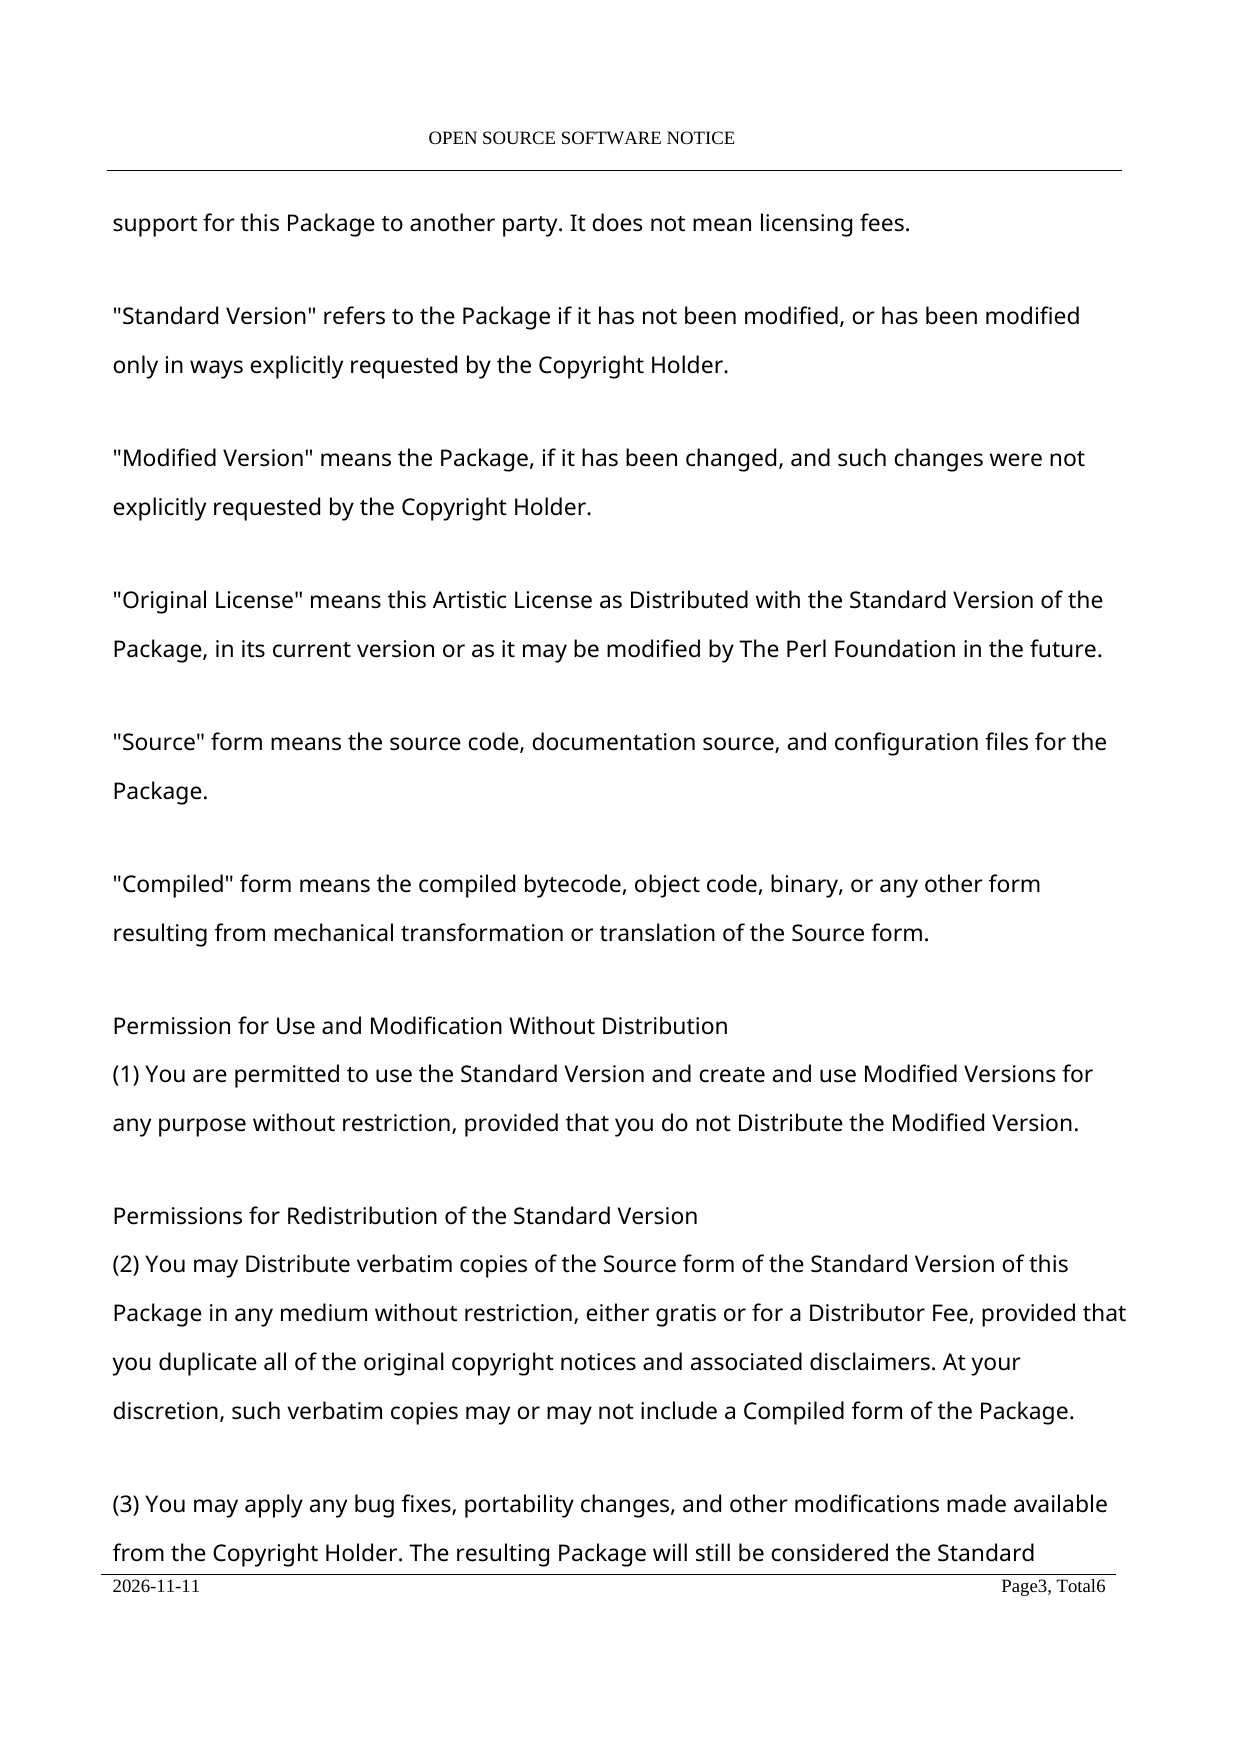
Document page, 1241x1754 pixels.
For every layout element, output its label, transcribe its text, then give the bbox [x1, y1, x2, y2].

text "Standard Version" refers to the Package if it has not been modified, or has been modified only in ways explicitly requested by the Copyright Holder. [112, 299, 1128, 381]
text (2) You may Distribute verbatim copies of the Source form of the Standard Version of this Package in any medium without restriction, either gratis or for a Distributor Fee, provided that you duplicate all of the original copyright notices and associated disclaimers. At your discretion, such verbatim copies may or may not include a Compiled form of the Package. [112, 1248, 1128, 1426]
text (1) You are permitted to use the Standard Version and create and use Modified Versions for any purpose without restriction, provided that you do not Distribute the Modified Version. [112, 1058, 1128, 1139]
text "Compiled" form means the compiled bytecode, object code, binary, or any other form resulting from mechanical transformation or translation of the Source form. [112, 867, 1128, 949]
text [112, 206, 1128, 239]
text Permissions for Redistribution of the Standard Version [112, 1199, 1128, 1232]
text "Source" form means the source code, documentation source, and configuration files for the Package. [112, 726, 1128, 807]
text "Modified Version" means the Package, if it has been changed, and such changes were not explicitly requested by the Copyright Holder. [112, 442, 1128, 523]
text Permission for Use and Modification Without Distribution [112, 1009, 1128, 1042]
text "Original License" means this Artistic License as Distributed with the Standard Version of the Package, in its current version or as it may be modified by The Perl Foundation in the future. [112, 583, 1128, 665]
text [112, 1487, 1128, 1568]
